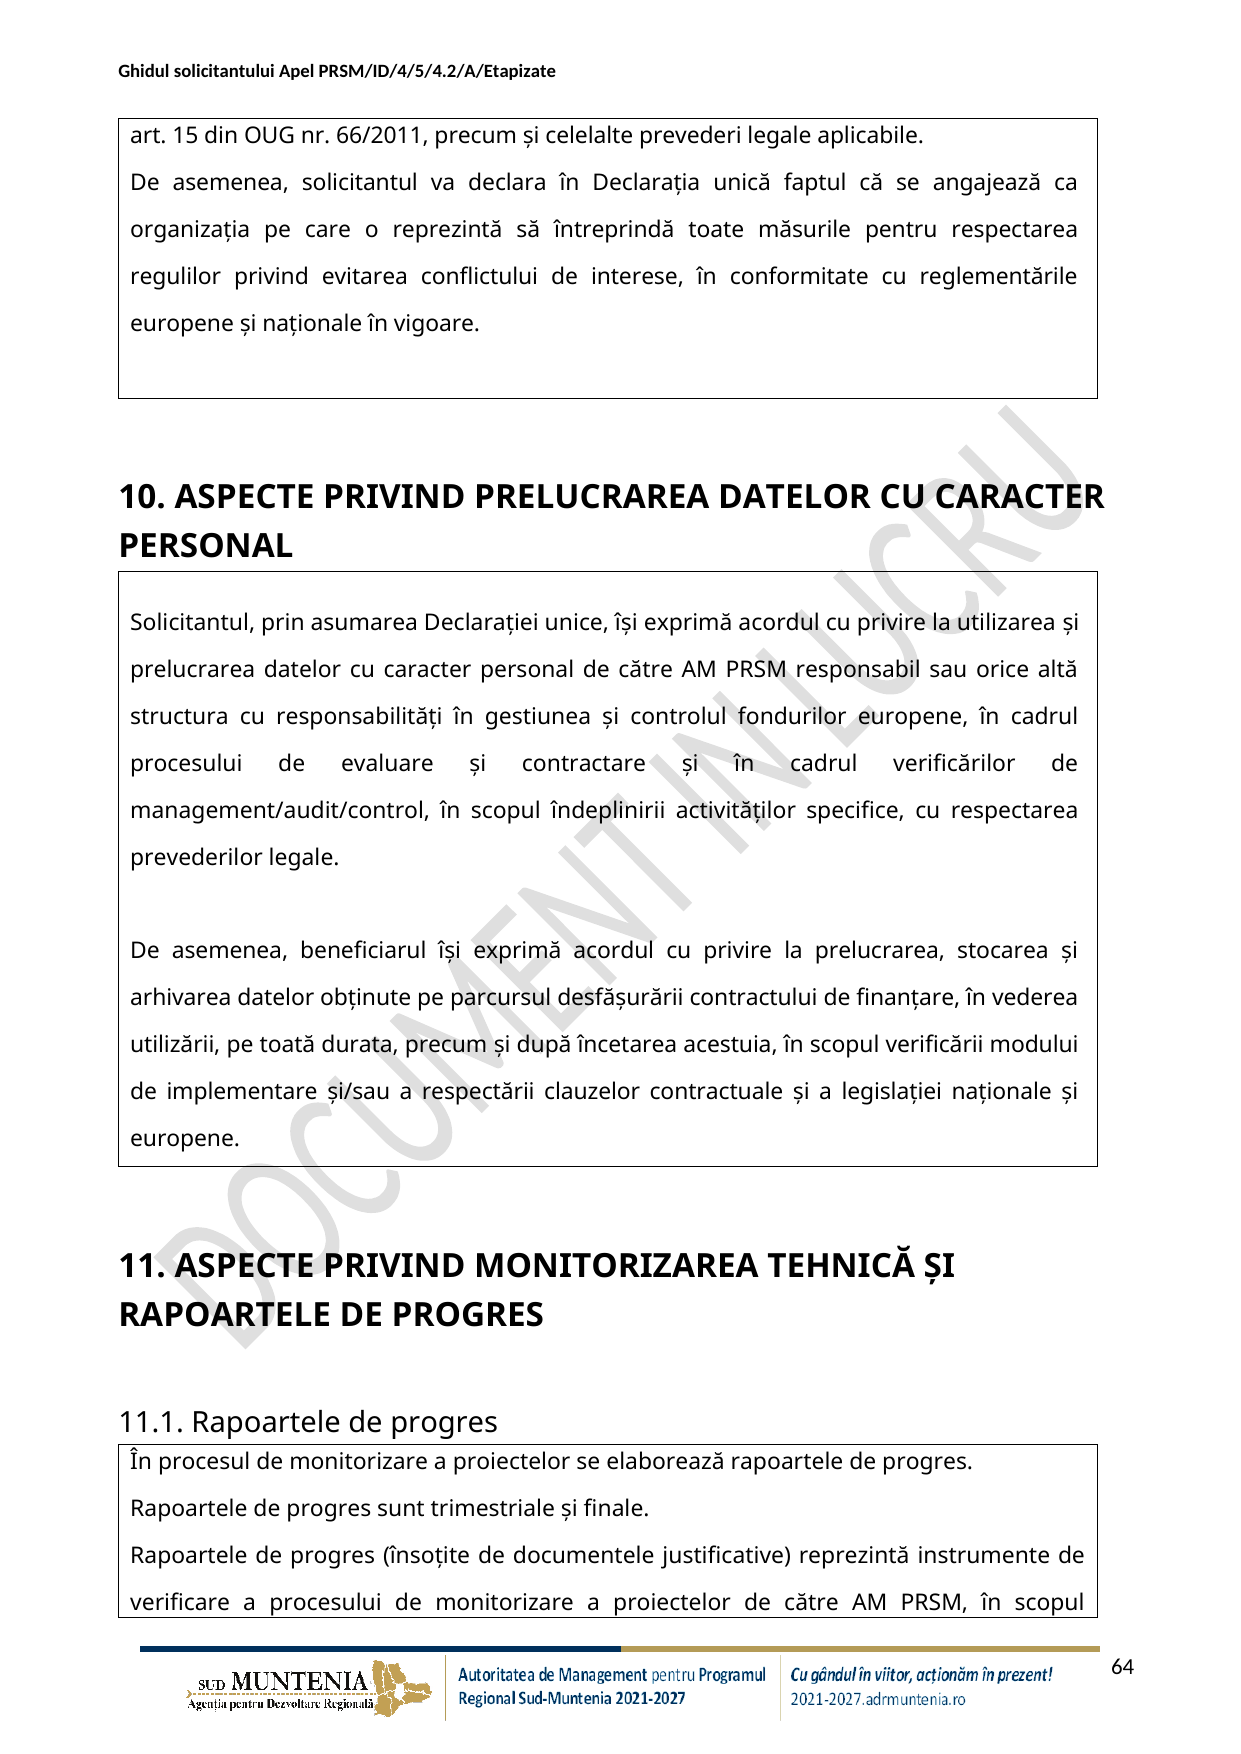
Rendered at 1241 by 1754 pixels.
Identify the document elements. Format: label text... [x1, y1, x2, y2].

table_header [119, 1445, 1097, 1617]
subtitle 11. ASPECTE PRIVIND MONITORIZAREA TEHNICĂ ȘI RAPOARTELE DE PROGRES [118, 1242, 1134, 1336]
subtitle 10. ASPECTE PRIVIND PRELUCRAREA DATELOR CU CARACTER PERSONAL [118, 473, 1134, 568]
subtitle 11.1. Rapoartele de progres [118, 1401, 1134, 1441]
picture [140, 1646, 1100, 1721]
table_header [119, 119, 1097, 398]
table_header Solicitantul, prin asumarea Declarației unice, își exprimă acordul cu privire la utilizarea şi prelucrarea datelor cu caracter personal de către AM PRSM responsabil sau orice altă structura cu responsabilități în gestiunea și controlul fondurilor europene, în cadrul procesului de evaluare și contractare și în cadrul verificărilor de management/audit/control, în scopul îndeplinirii activităților specifice, cu respectarea prevederilor legale. De asemenea, beneficiarul îşi exprimă acordul cu privire la prelucrarea, stocarea şi arhivarea datelor obținute pe parcursul desfăşurării contractului de finanțare, în vederea utilizării, pe toată durata, precum şi după încetarea acestuia, în scopul verificării modului de implementare şi/sau a respectării clauzelor contractuale şi a legislației naționale şi europene. [119, 572, 1097, 1166]
